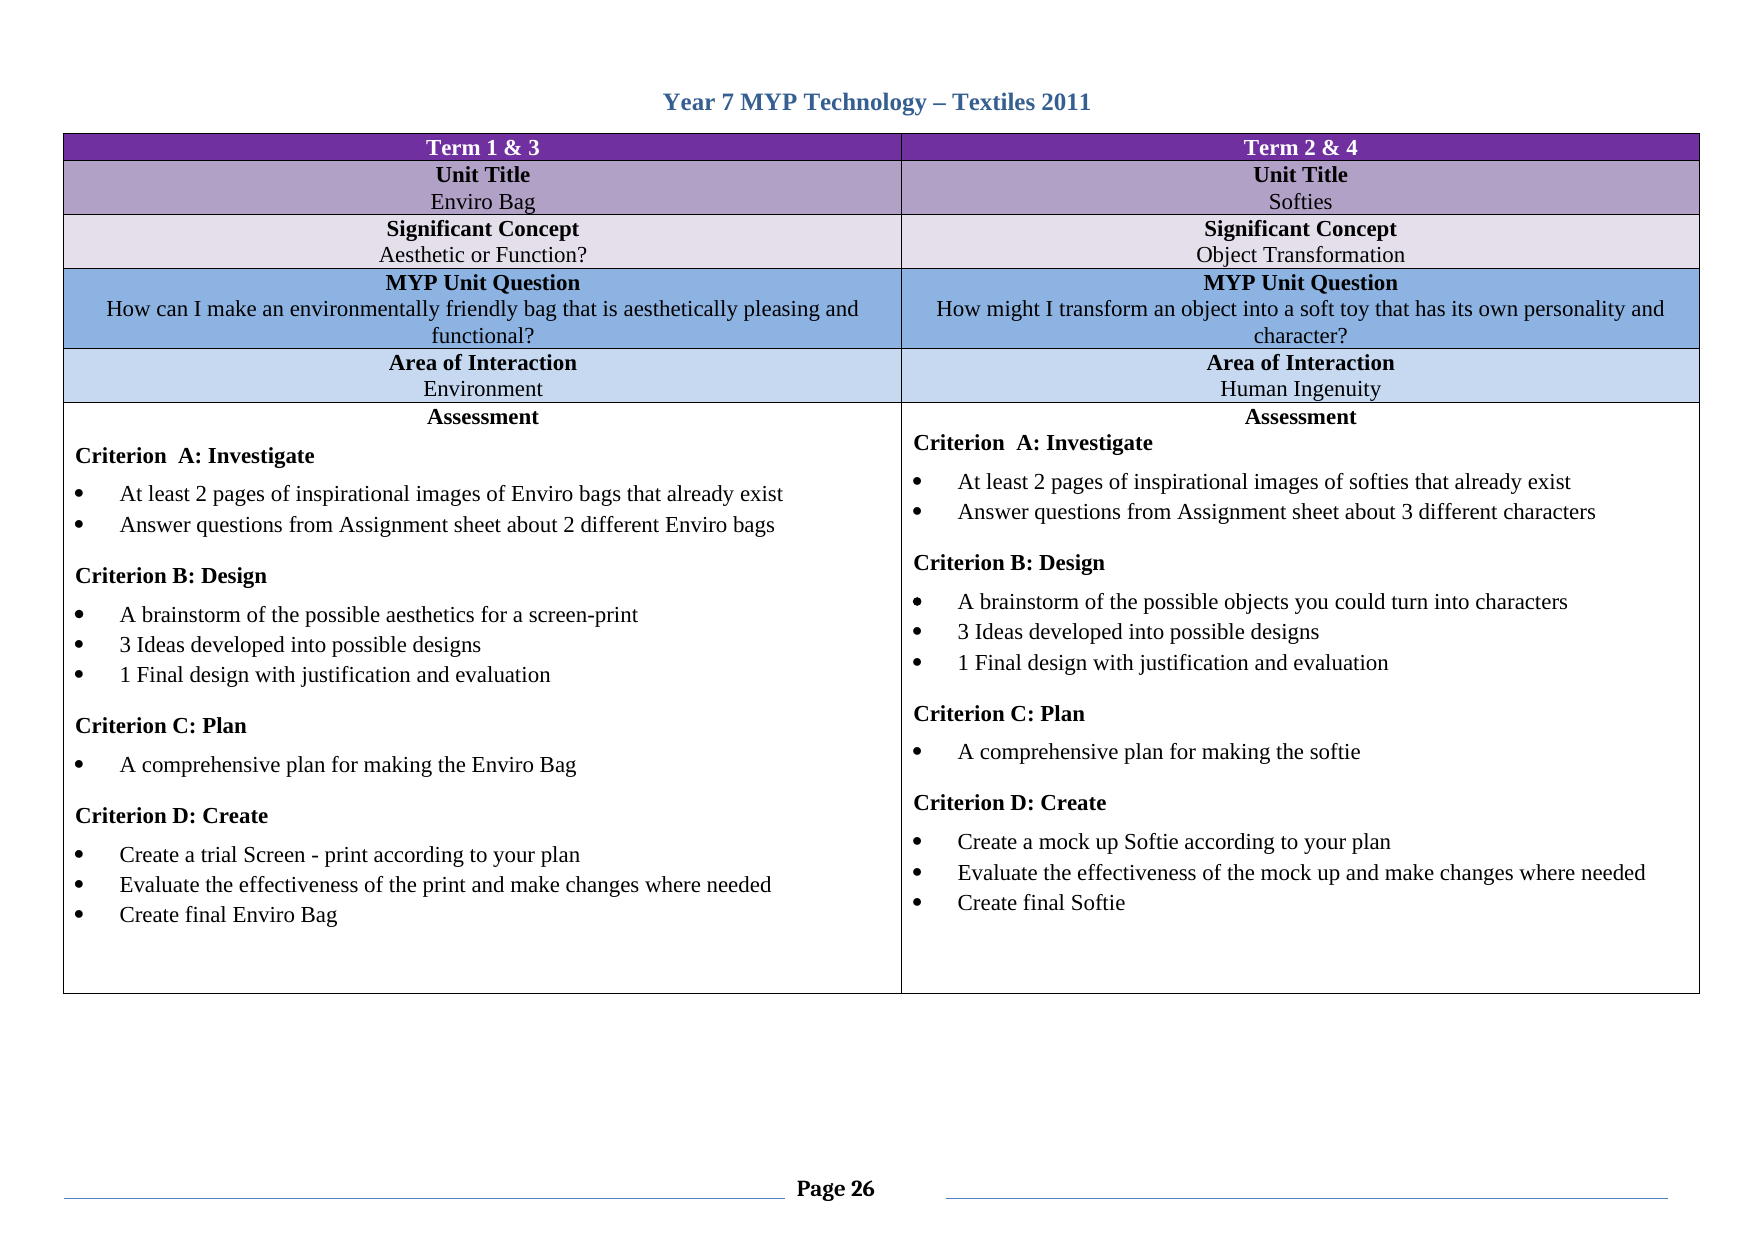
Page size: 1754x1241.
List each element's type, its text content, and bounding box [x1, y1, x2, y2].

subtitle Year 7 MYP Technology – Textiles 2011 [75, 87, 1679, 116]
table_cell Unit Title Softies [902, 161, 1699, 214]
table_cell Significant Concept Object Transformation [902, 215, 1699, 268]
table_cell Assessment Criterion A: Investigate At least 2 pages of inspirational images of softies that already exist Answer questions from Assignment sheet about 3 different characters Criterion B: Design A brainstorm of the possible objects you could turn into characters 3 Ideas developed into possible designs 1 Final design with justification and evaluation Criterion C: Plan A comprehensive plan for making the softie Criterion D: Create Create a mock up Softie according to your plan Evaluate the effectiveness of the mock up and make changes where needed Create final Softie [902, 403, 1699, 992]
table_cell Area of Interaction Human Ingenuity [902, 349, 1699, 402]
table_cell MYP Unit Question How can I make an environmentally friendly bag that is aesthetically pleasing and functional? [64, 269, 901, 348]
table_cell Significant Concept Aesthetic or Function? [64, 215, 901, 268]
table_cell Assessment Criterion A: Investigate At least 2 pages of inspirational images of Enviro bags that already exist Answer questions from Assignment sheet about 2 different Enviro bags Criterion B: Design A brainstorm of the possible aesthetics for a screen-print 3 Ideas developed into possible designs 1 Final design with justification and evaluation Criterion C: Plan A comprehensive plan for making the Enviro Bag Criterion D: Create Create a trial Screen - print according to your plan Evaluate the effectiveness of the print and make changes where needed Create final Enviro Bag [64, 403, 901, 992]
table_cell Unit Title Enviro Bag [64, 161, 901, 214]
table_cell Area of Interaction Environment [64, 349, 901, 402]
table_cell MYP Unit Question How might I transform an object into a soft toy that has its own personality and character? [902, 269, 1699, 348]
table_header Term 1 & 3 [64, 134, 901, 160]
table_header Term 2 & 4 [902, 134, 1699, 160]
